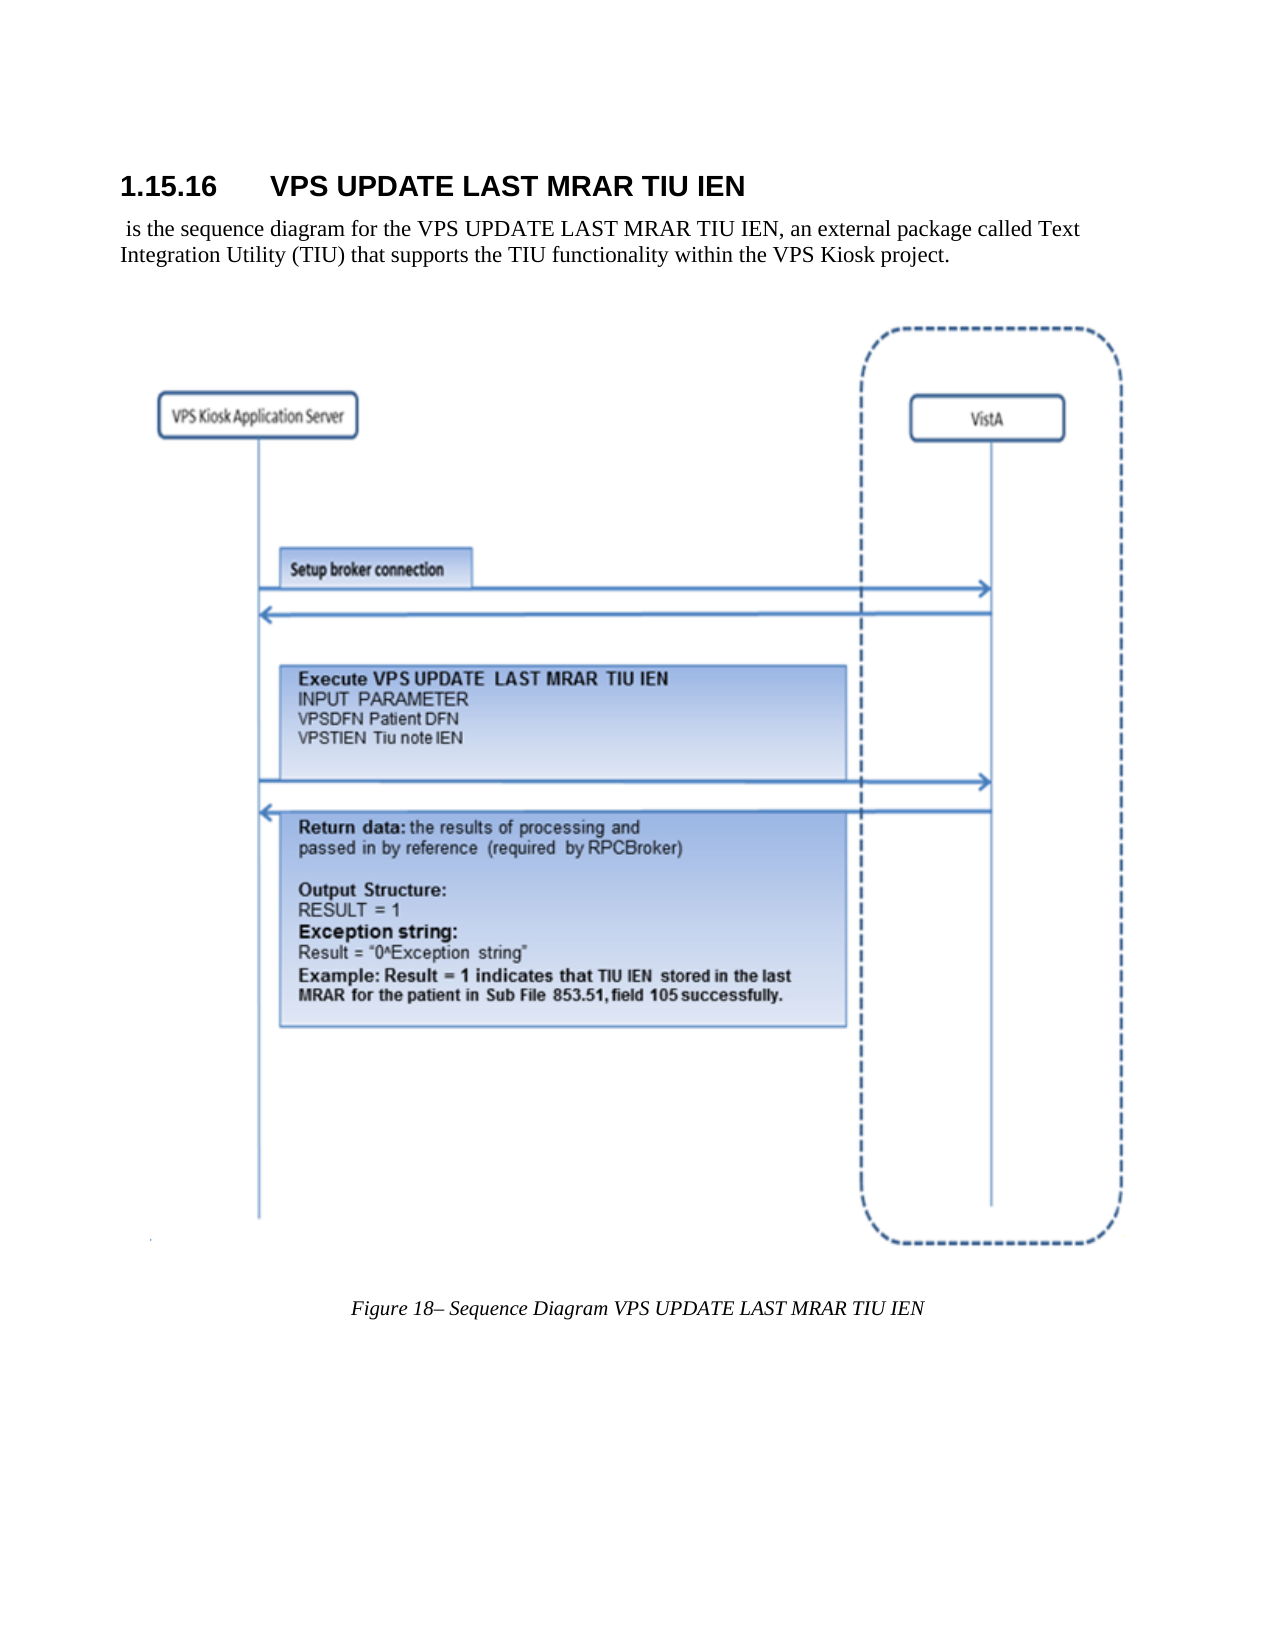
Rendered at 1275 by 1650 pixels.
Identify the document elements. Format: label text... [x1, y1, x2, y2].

picture [150, 308, 1125, 1255]
text Figure 17 is the sequence diagram for the VPS UPDATE LAST MRAR TIU IEN, an external package called Text Integration Utility (TIU) that supports the TIU functionality within the VPS Kiosk project. [120, 215, 1155, 267]
subtitle VPS UPDATE LAST MRAR TIU IEN [120, 169, 1155, 202]
text Figure 18– Sequence Diagram VPS UPDATE LAST MRAR TIU IEN [120, 1295, 1155, 1319]
